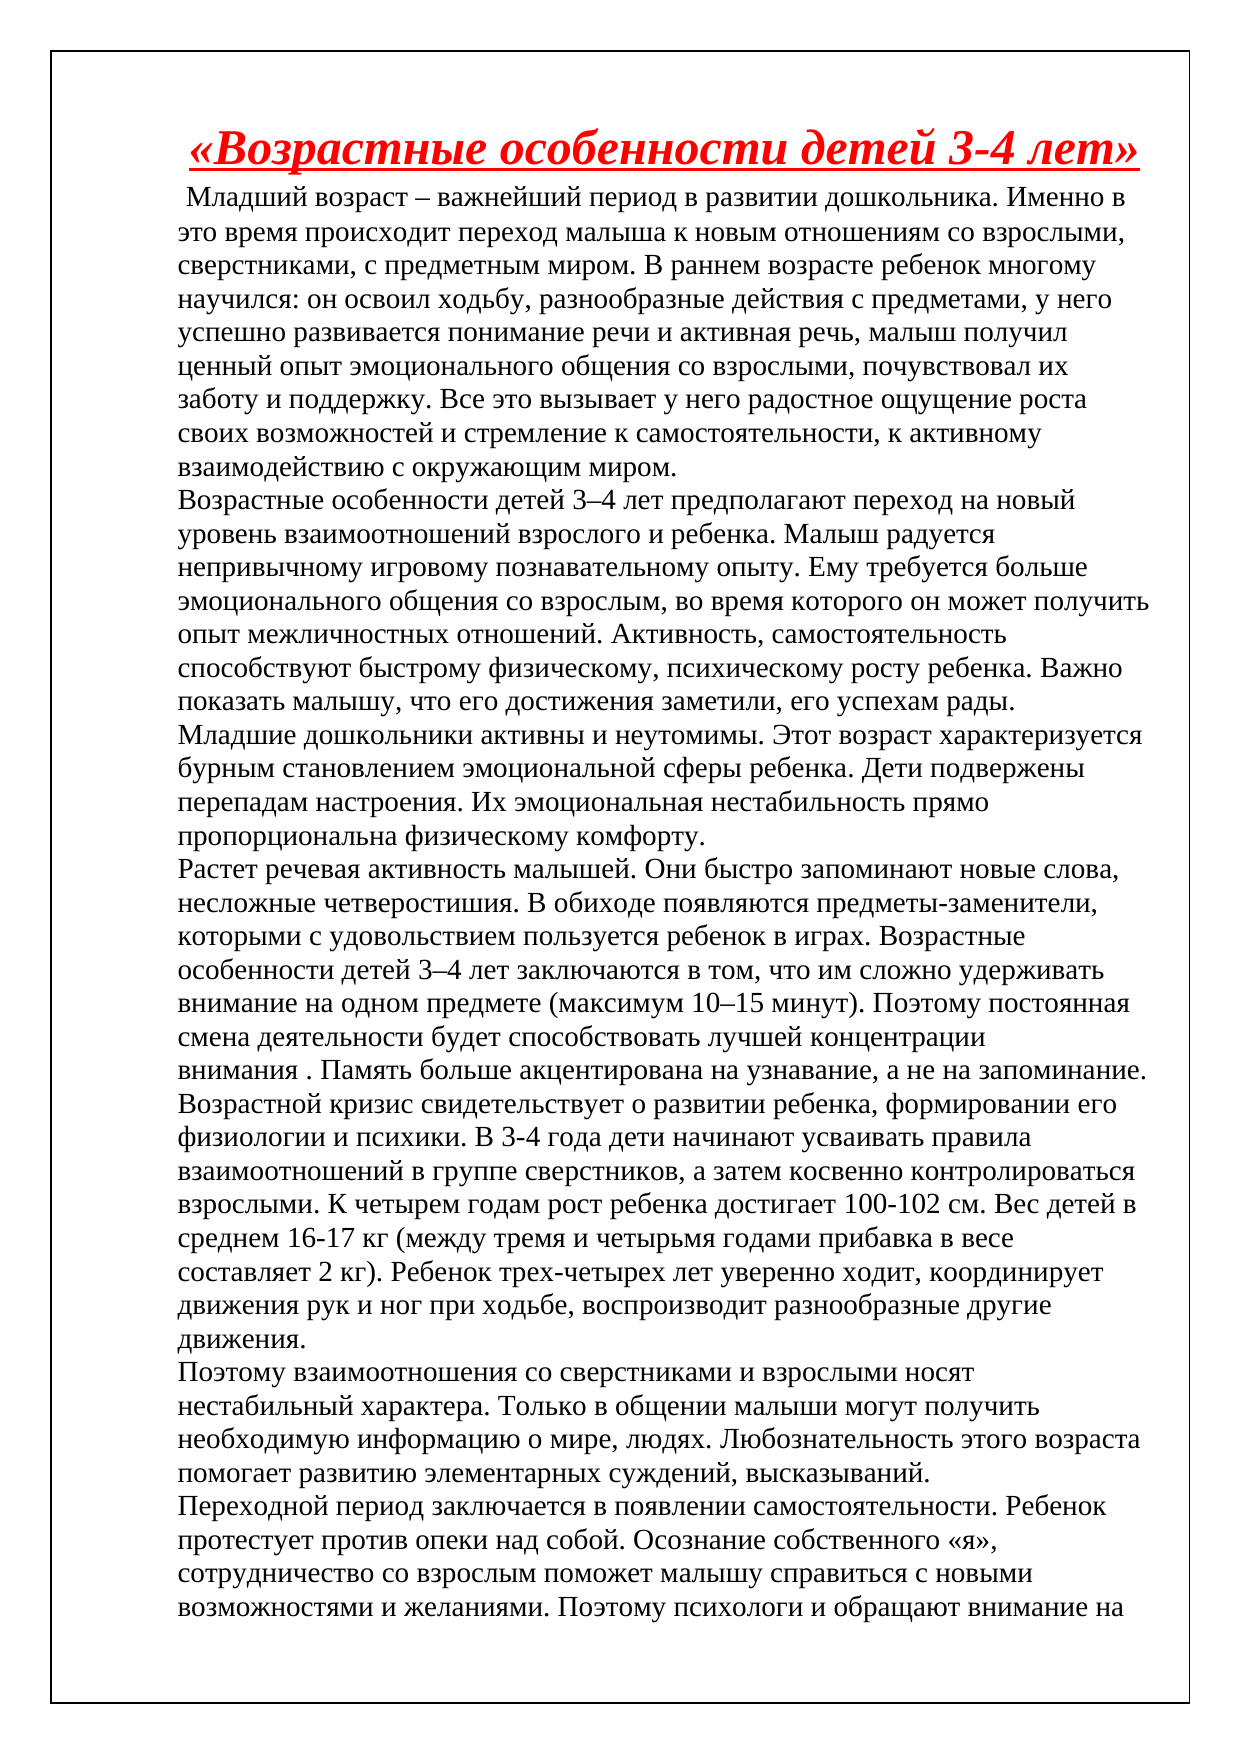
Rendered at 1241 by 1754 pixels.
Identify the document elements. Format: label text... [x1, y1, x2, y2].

text Младший возраст – важнейший период в развитии дошкольника. Именно в это время происходит переход малыша к новым отношениям со взрослыми, сверстниками, с предметным миром. В раннем возрасте ребенок многому научился: он освоил ходьбу, разнообразные действия с предметами, у него успешно развивается понимание речи и активная речь, малыш получил ценный опыт эмоционального общения со взрослыми, почувствовал их заботу и поддержку. Все это вызывает у него радостное ощущение роста своих возможностей и стремление к самостоятельности, к активному взаимодействию с окружающим миром. [177, 176, 1152, 482]
text Возрастные особенности детей 3–4 лет предполагают переход на новый уровень взаимоотношений взрослого и ребенка. Малыш радуется непривычному игровому познавательному опыту. Ему требуется больше эмоционального общения со взрослым, во время которого он может получить опыт межличностных отношений. Активность, самостоятельность способствуют быстрому физическому, психическому росту ребенка. Важно показать малышу, что его достижения заметили, его успехам рады. [177, 482, 1152, 717]
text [177, 1488, 1152, 1623]
text «Возрастные особенности детей 3-4 лет» [177, 118, 1152, 176]
text Младшие дошкольники активны и неутомимы. Этот возраст характеризуется бурным становлением эмоциональной сферы ребенка. Дети подвержены перепадам настроения. Их эмоциональная нестабильность прямо пропорциональна физическому комфорту. [177, 717, 1152, 851]
text Растет речевая активность малышей. Они быстро запоминают новые слова, несложные четверостишия. В обиходе появляются предметы-заменители, которыми с удовольствием пользуется ребенок в играх. Возрастные особенности детей 3–4 лет заключаются в том, что им сложно удерживать внимание на одном предмете (максимум 10–15 минут). Поэтому постоянная смена деятельности будет способствовать лучшей концентрации внимания . Память больше акцентирована на узнавание, а не на запоминание. [177, 851, 1152, 1086]
text Возрастной кризис свидетельствует о развитии ребенка, формировании его физиологии и психики. В 3-4 года дети начинают усваивать правила взаимоотношений в группе сверстников, а затем косвенно контролироваться взрослыми. К четырем годам рост ребенка достигает 100-102 см. Вес детей в среднем 16-17 кг (между тремя и четырьмя годами прибавка в весе составляет 2 кг). Ребенок трех-четырех лет уверенно ходит, координирует движения рук и ног при ходьбе, воспроизводит разнообразные другие движения. [177, 1086, 1152, 1354]
text Поэтому взаимоотношения со сверстниками и взрослыми носят нестабильный характера. Только в общении малыши могут получить необходимую информацию о мире, людях. Любознательность этого возраста помогает развитию элементарных суждений, высказываний. [177, 1354, 1152, 1488]
